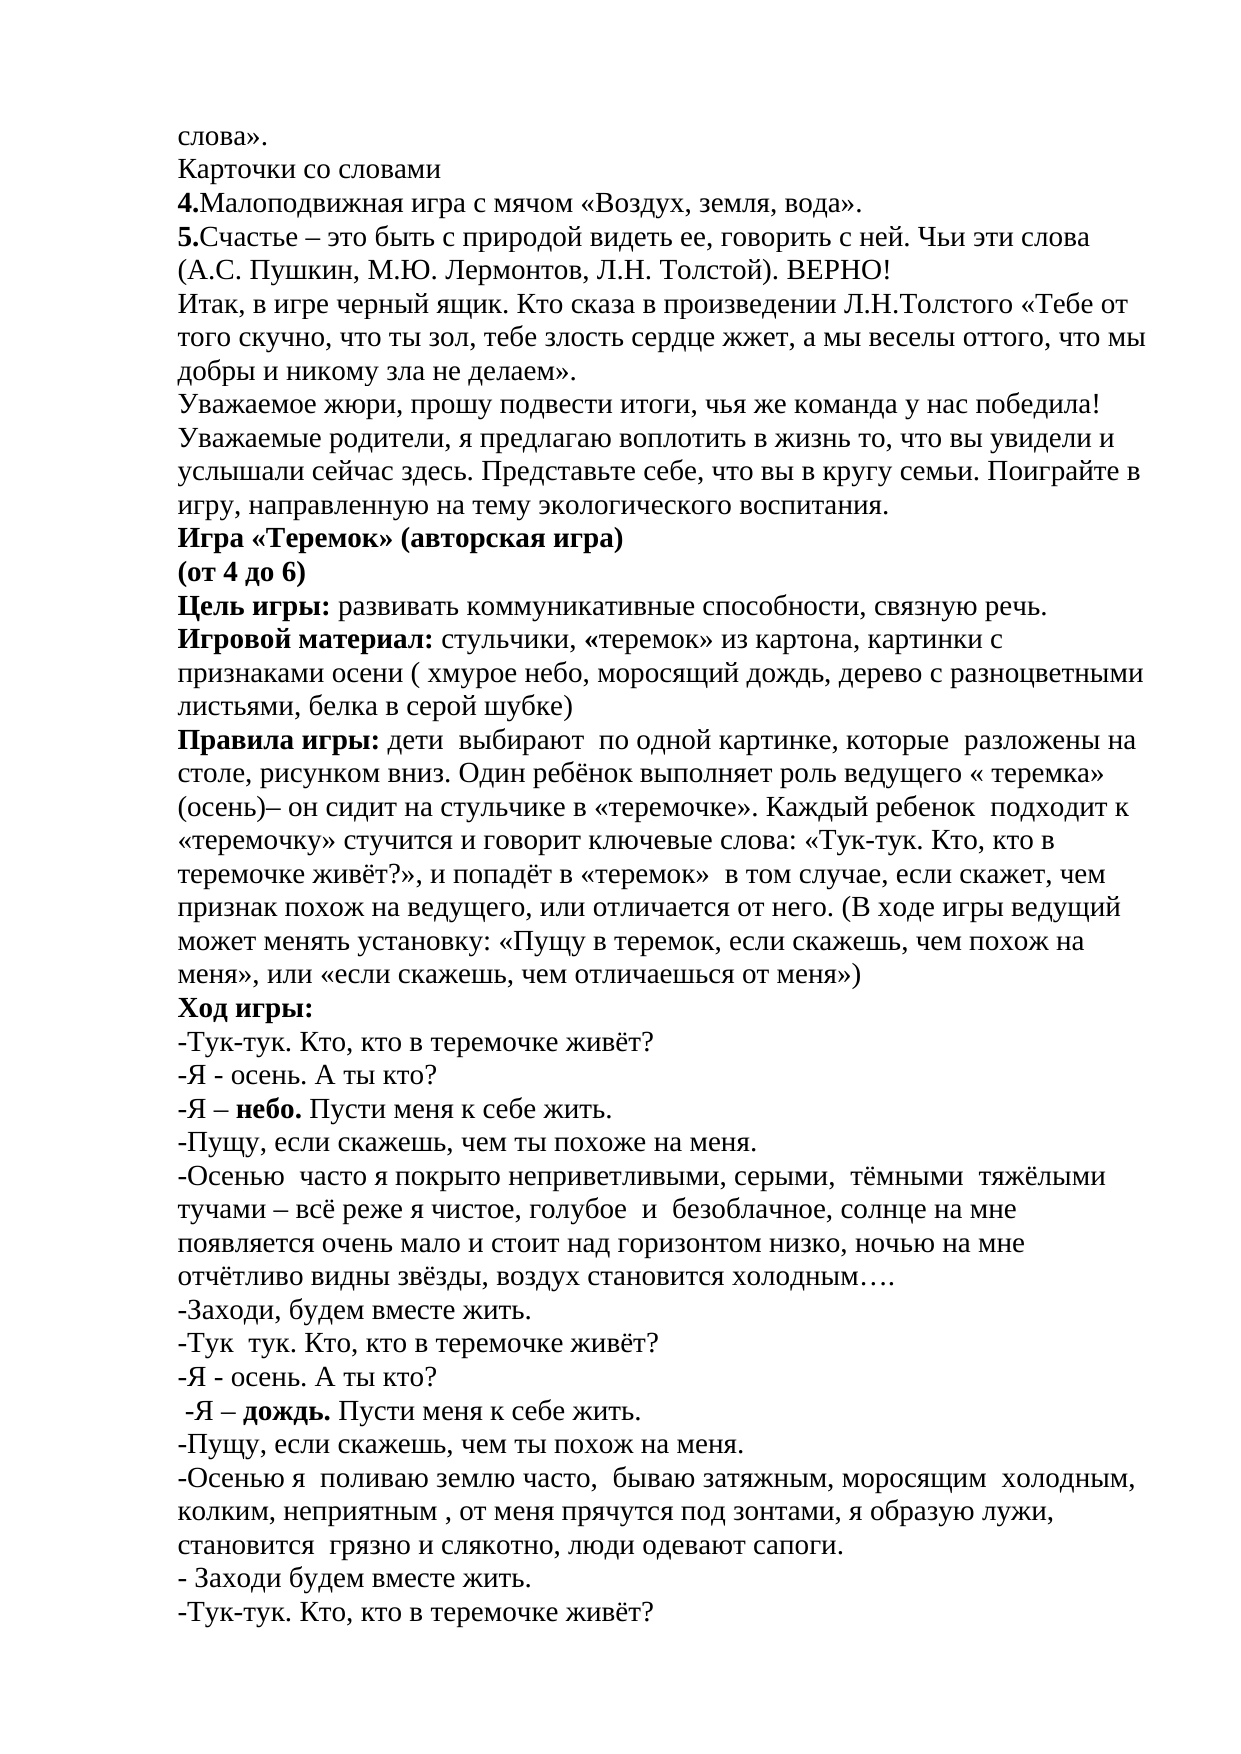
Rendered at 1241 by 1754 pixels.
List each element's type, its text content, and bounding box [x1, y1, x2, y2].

text -Осенью часто я покрыто неприветливыми, серыми, тёмными тяжёлыми тучами – всё реже я чистое, голубое и безоблачное, солнце на мне появляется очень мало и стоит над горизонтом низко, ночью на мне отчётливо видны звёзды, воздух становится холодным…. [177, 1158, 1152, 1292]
text -Пущу, если скажешь, чем ты похоже на меня. [133, 1124, 1152, 1158]
text -Я – дождь. Пусти меня к себе жить. [133, 1393, 1152, 1426]
text Игровой материал: стульчики, «теремок» из картона, картинки с признаками осени ( хмурое небо, моросящий дождь, дерево с разноцветными листьями, белка в серой шубке) [177, 621, 1152, 722]
text -Пущу, если скажешь, чем ты похож на меня. [133, 1426, 1152, 1460]
text -Я – небо. Пусти меня к себе жить. [133, 1091, 1152, 1124]
text -Заходи, будем вместе жить. [133, 1292, 1152, 1326]
text (от 4 до 6) [133, 554, 1152, 588]
text Цель игры: развивать коммуникативные способности, связную речь. [133, 588, 1152, 621]
text -Я - осень. А ты кто? [133, 1057, 1152, 1091]
text -Я - осень. А ты кто? [133, 1359, 1152, 1393]
text -Тук-тук. Кто, кто в теремочке живёт? [133, 1024, 1152, 1057]
text - Заходи будем вместе жить. [133, 1560, 1152, 1594]
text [177, 118, 1152, 521]
text Правила игры: дети выбирают по одной картинке, которые разложены на столе, рисунком вниз. Один ребёнок выполняет роль ведущего « теремка» (осень)– он сидит на стульчике в «теремочке». Каждый ребенок подходит к «теремочку» стучится и говорит ключевые слова: «Тук-тук. Кто, кто в теремочке живёт?», и попадёт в «теремок» в том случае, если скажет, чем признак похож на ведущего, или отличается от него. (В ходе игры ведущий может менять установку: «Пущу в теремок, если скажешь, чем похож на меня», или «если скажешь, чем отличаешься от меня») [177, 722, 1152, 990]
text -Осенью я поливаю землю часто, бываю затяжным, моросящим холодным, колким, неприятным , от меня прячутся под зонтами, я образую лужи, становится грязно и слякотно, люди одевают сапоги. [177, 1460, 1152, 1560]
text Игра «Теремок» (авторская игра) [133, 521, 1152, 554]
text -Тук тук. Кто, кто в теремочке живёт? [133, 1326, 1152, 1359]
text -Тук-тук. Кто, кто в теремочке живёт? [133, 1594, 1152, 1627]
text Ход игры: [133, 990, 1152, 1024]
